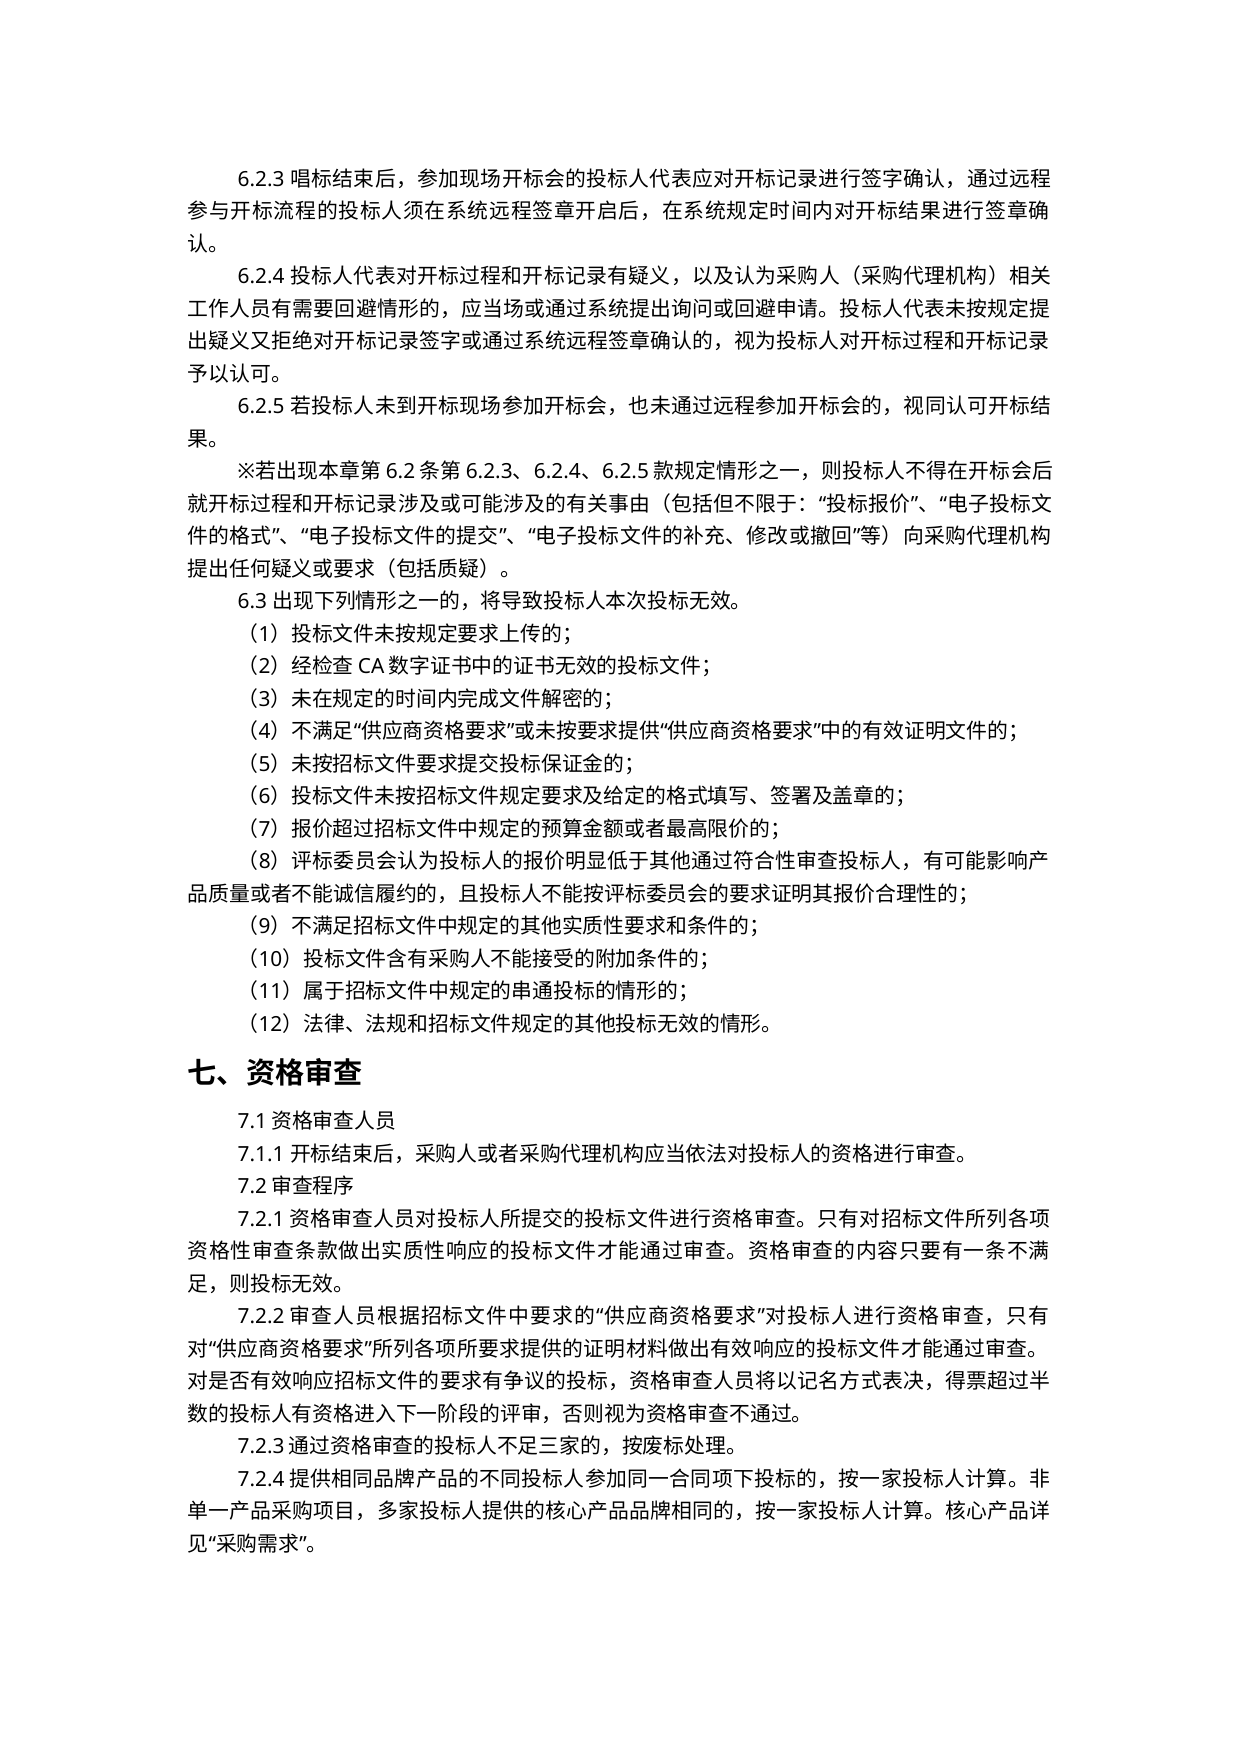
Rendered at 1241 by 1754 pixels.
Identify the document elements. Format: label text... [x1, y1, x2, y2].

text （7）报价超过招标文件中规定的预算金额或者最高限价的； [187, 812, 1053, 844]
text （4）不满足“供应商资格要求”或未按要求提供“供应商资格要求”中的有效证明文件的； [187, 714, 1053, 747]
text 7.2.3通过资格审查的投标人不足三家的，按废标处理。 [187, 1429, 1053, 1462]
text 7.2.4提供相同品牌产品的不同投标人参加同一合同项下投标的，按一家投标人计算。非单一产品采购项目，多家投标人提供的核心产品品牌相同的，按一家投标人计算。核心产品详见“采购需求”。 [187, 1462, 1053, 1559]
text 6.2.3 唱标结束后，参加现场开标会的投标人代表应对开标记录进行签字确认，通过远程参与开标流程的投标人须在系统远程签章开启后，在系统规定时间内对开标结果进行签章确认。 [187, 162, 1053, 259]
text 七、资格审查 [187, 1039, 1053, 1104]
text （12）法律、法规和招标文件规定的其他投标无效的情形。 [187, 1007, 1053, 1039]
text （8）评标委员会认为投标人的报价明显低于其他通过符合性审查投标人，有可能影响产品质量或者不能诚信履约的，且投标人不能按评标委员会的要求证明其报价合理性的； [187, 844, 1053, 909]
text 7.1.1 开标结束后，采购人或者采购代理机构应当依法对投标人的资格进行审查。 [187, 1137, 1053, 1169]
text 7.2.2审查人员根据招标文件中要求的“供应商资格要求”对投标人进行资格审查，只有对“供应商资格要求”所列各项所要求提供的证明材料做出有效响应的投标文件才能通过审查。对是否有效响应招标文件的要求有争议的投标，资格审查人员将以记名方式表决，得票超过半数的投标人有资格进入下一阶段的评审，否则视为资格审查不通过。 [187, 1299, 1053, 1429]
text 6.2.4 投标人代表对开标过程和开标记录有疑义，以及认为采购人（采购代理机构）相关工作人员有需要回避情形的，应当场或通过系统提出询问或回避申请。投标人代表未按规定提出疑义又拒绝对开标记录签字或通过系统远程签章确认的，视为投标人对开标过程和开标记录予以认可。 [187, 259, 1053, 389]
text 7.2审查程序 [187, 1169, 1053, 1202]
text （10）投标文件含有采购人不能接受的附加条件的； [187, 942, 1053, 974]
text （3）未在规定的时间内完成文件解密的； [187, 682, 1053, 714]
text 7.1资格审查人员 [187, 1104, 1053, 1137]
text 7.2.1资格审查人员对投标人所提交的投标文件进行资格审查。只有对招标文件所列各项资格性审查条款做出实质性响应的投标文件才能通过审查。资格审查的内容只要有一条不满足，则投标无效。 [187, 1202, 1053, 1299]
text （11）属于招标文件中规定的串通投标的情形的； [187, 974, 1053, 1007]
text （2）经检查CA数字证书中的证书无效的投标文件； [187, 649, 1053, 682]
text 6.2.5 若投标人未到开标现场参加开标会，也未通过远程参加开标会的，视同认可开标结果。 [187, 389, 1053, 454]
text 6.3 出现下列情形之一的，将导致投标人本次投标无效。 [187, 584, 1053, 617]
text （1）投标文件未按规定要求上传的； [187, 617, 1053, 649]
text （9）不满足招标文件中规定的其他实质性要求和条件的； [187, 909, 1053, 942]
text （6）投标文件未按招标文件规定要求及给定的格式填写、签署及盖章的； [187, 779, 1053, 812]
text （5）未按招标文件要求提交投标保证金的； [187, 747, 1053, 779]
text ※若出现本章第6.2条第6.2.3、6.2.4、6.2.5款规定情形之一，则投标人不得在开标会后就开标过程和开标记录涉及或可能涉及的有关事由（包括但不限于：“投标报价”、“电子投标文件的格式”、“电子投标文件的提交”、“电子投标文件的补充、修改或撤回”等）向采购代理机构 提出任何疑义或要求（包括质疑）。 [187, 454, 1053, 584]
